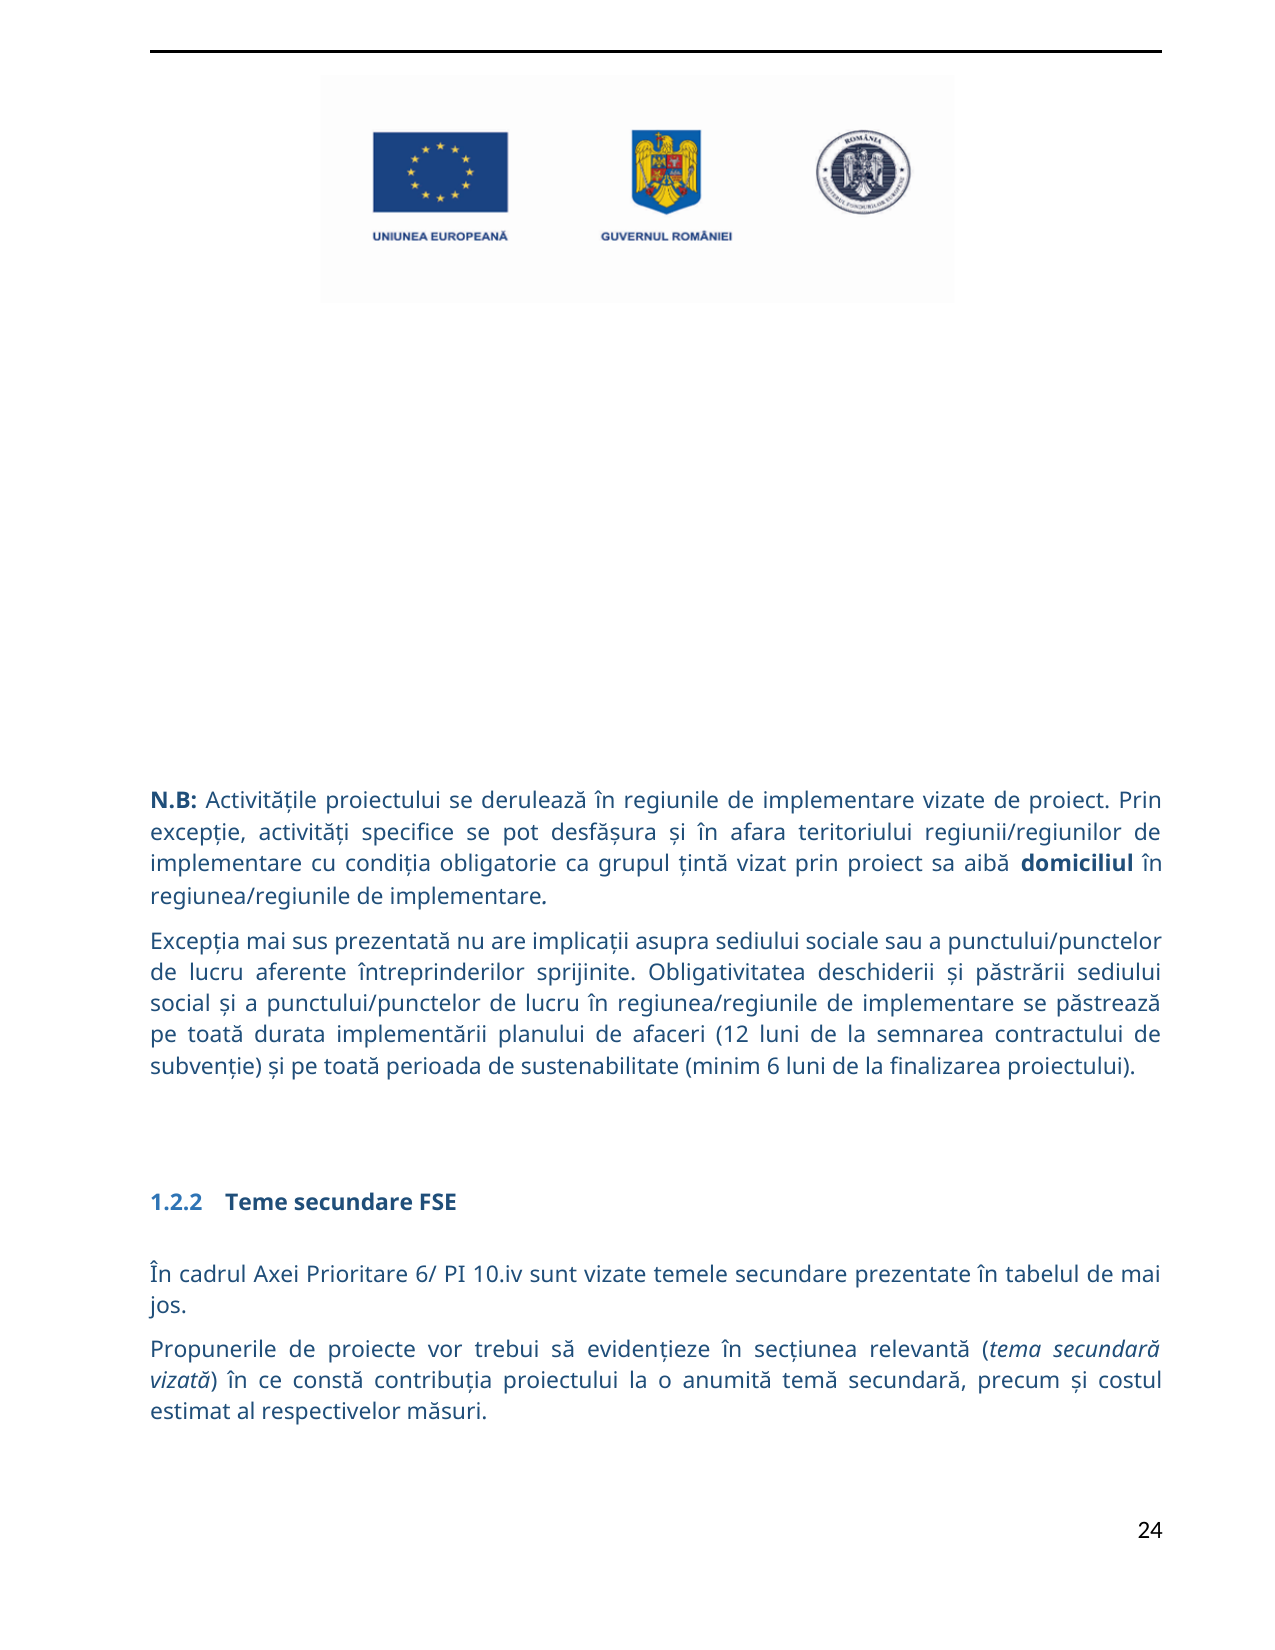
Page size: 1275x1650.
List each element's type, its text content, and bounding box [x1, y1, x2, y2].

picture [320, 75, 955, 303]
text În cadrul Axei Prioritare 6/ PI 10.iv sunt vizate temele secundare prezentate în tabelul de mai jos. [150, 1258, 1162, 1320]
subtitle Teme secundare FSE [150, 1186, 1162, 1218]
text N.B: Activitățile proiectului se derulează în regiunile de implementare vizate de proiect. Prin excepție, activități specifice se pot desfășura și în afara teritoriului regiunii/regiunilor de implementare cu condiția obligatorie ca grupul țintă vizat prin proiect sa aibă domiciliul în regiunea/regiunile de implementare. [150, 784, 1162, 912]
text Propunerile de proiecte vor trebui să evidențieze în secțiunea relevantă (tema secundară vizată) în ce constă contribuția proiectului la o anumită temă secundară, precum și costul estimat al respectivelor măsuri. [150, 1333, 1162, 1426]
text Excepția mai sus prezentată nu are implicații asupra sediului sociale sau a punctului/punctelor de lucru aferente întreprinderilor sprijinite. Obligativitatea deschiderii și păstrării sediului social și a punctului/punctelor de lucru în regiunea/regiunile de implementare se păstrează pe toată durata implementării planului de afaceri (12 luni de la semnarea contractului de subvenție) și pe toată perioada de sustenabilitate (minim 6 luni de la finalizarea proiectului). [150, 924, 1162, 1081]
